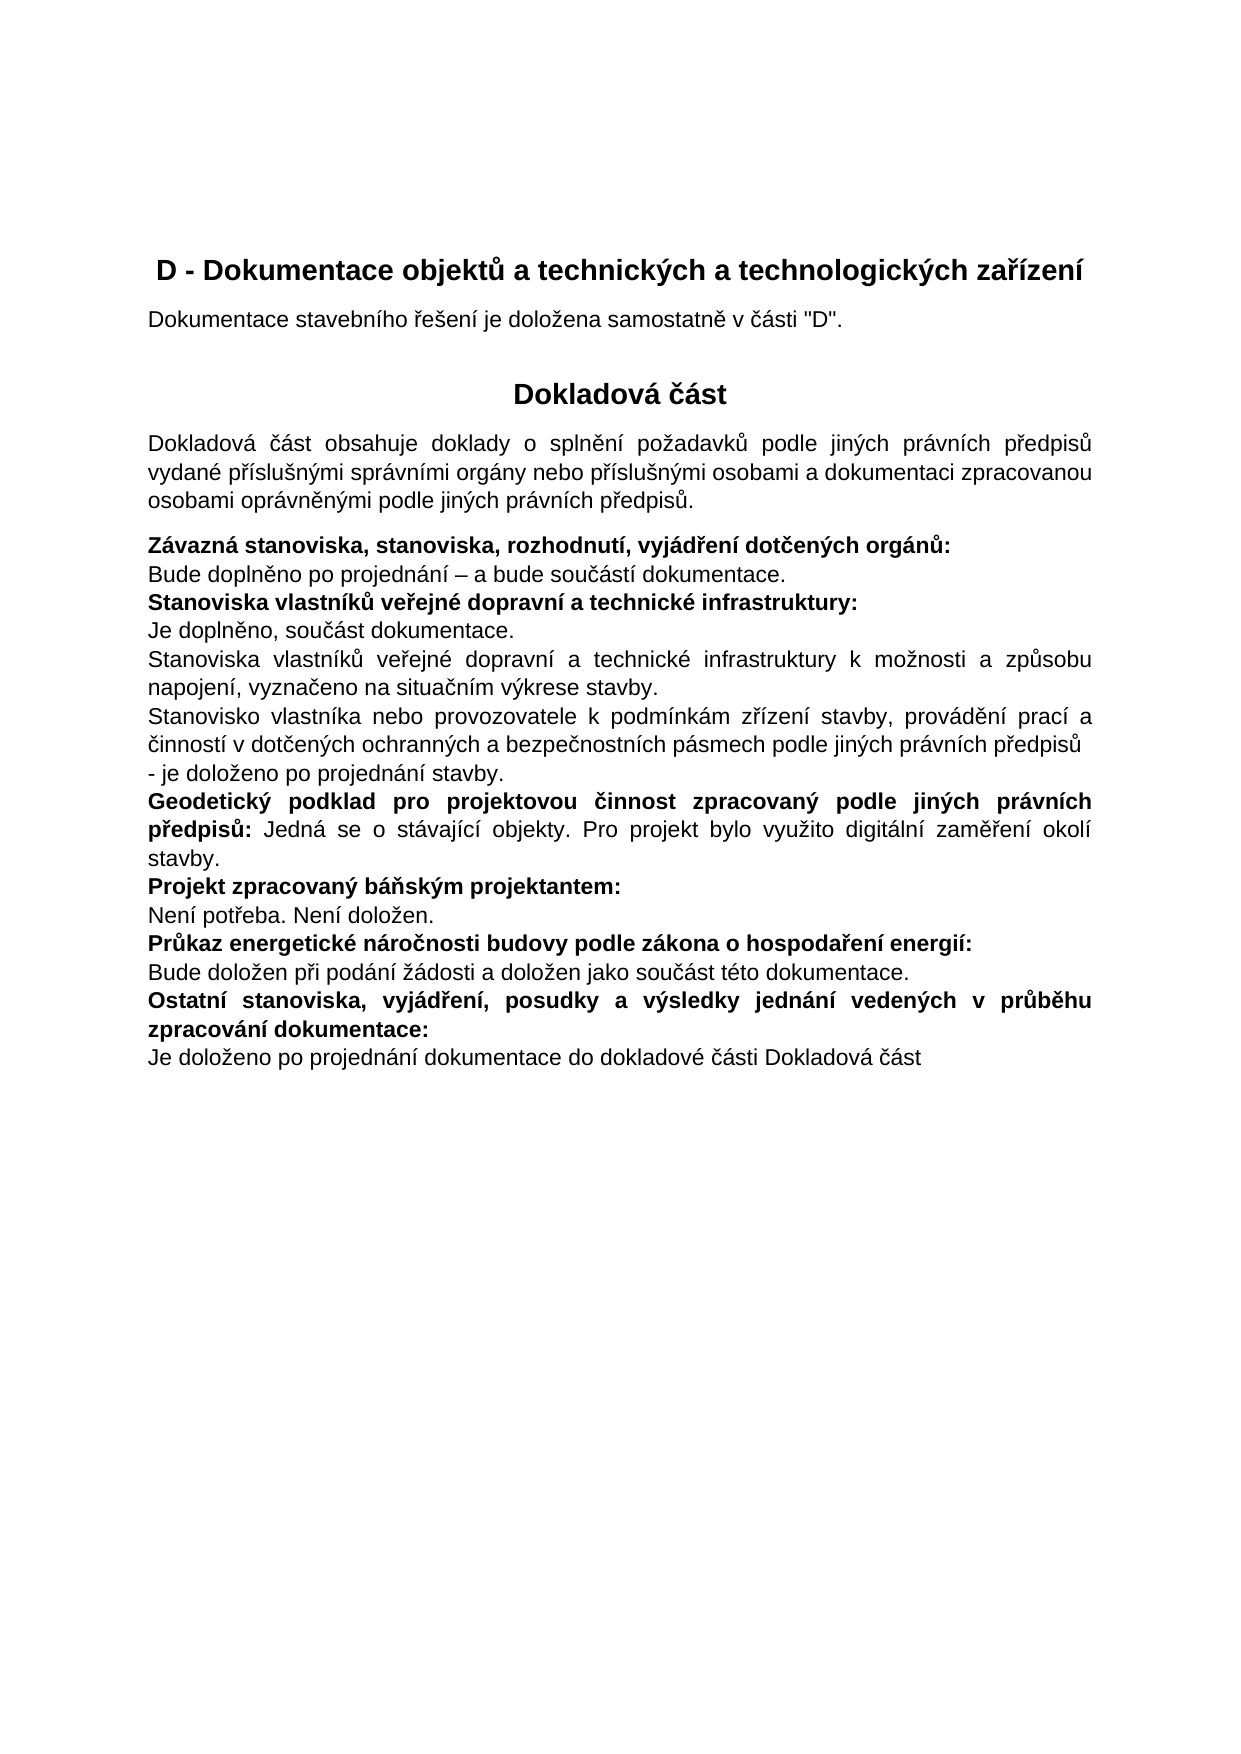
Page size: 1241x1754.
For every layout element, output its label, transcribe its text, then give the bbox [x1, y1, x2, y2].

text Bude doplněno po projednání – a bude součástí dokumentace. [148, 561, 1093, 587]
text Bude doložen při podání žádosti a doložen jako součást této dokumentace. [148, 959, 1093, 985]
text Není potřeba. Není doložen. [148, 902, 1093, 928]
text Stanoviska vlastníků veřejné dopravní a technické infrastruktury: [148, 589, 1093, 615]
text Dokladová část [148, 377, 1093, 411]
text Projekt zpracovaný báňským projektantem: [148, 873, 1093, 900]
text Ostatní stanoviska, vyjádření, posudky a výsledky jednání vedených v průběhu zpracování dokumentace: [148, 987, 1093, 1042]
text Průkaz energetické náročnosti budovy podle zákona o hospodaření energií: [148, 930, 1093, 957]
text - je doloženo po projednání stavby. [148, 759, 1093, 786]
text Závazná stanoviska, stanoviska, rozhodnutí, vyjádření dotčených orgánů: [148, 532, 1093, 558]
text Dokladová část obsahuje doklady o splnění požadavků podle jiných právních předpisů vydané příslušnými správními orgány nebo příslušnými osobami a dokumentaci zpracovanou osobami oprávněnými podle jiných právních předpisů. [148, 430, 1093, 513]
text Stanovisko vlastníka nebo provozovatele k podmínkám zřízení stavby, provádění prací a činností v dotčených ochranných a bezpečnostních pásmech podle jiných právních předpisů [148, 703, 1093, 757]
text Geodetický podklad pro projektovou činnost zpracovaný podle jiných právních předpisů: Jedná se o stávající objekty. Pro projekt bylo využito digitální zaměření okolí stavby. [148, 788, 1093, 871]
text Je doplněno, součást dokumentace. [148, 617, 1093, 644]
text Dokumentace stavebního řešení je doložena samostatně v části "D". [148, 306, 1093, 332]
text D - Dokumentace objektů a technických a technologických zařízení [148, 253, 1093, 287]
text Je doloženo po projednání dokumentace do dokladové části Dokladová část [148, 1044, 1093, 1070]
text Stanoviska vlastníků veřejné dopravní a technické infrastruktury k možnosti a způsobu napojení, vyznačeno na situačním výkrese stavby. [148, 646, 1093, 701]
